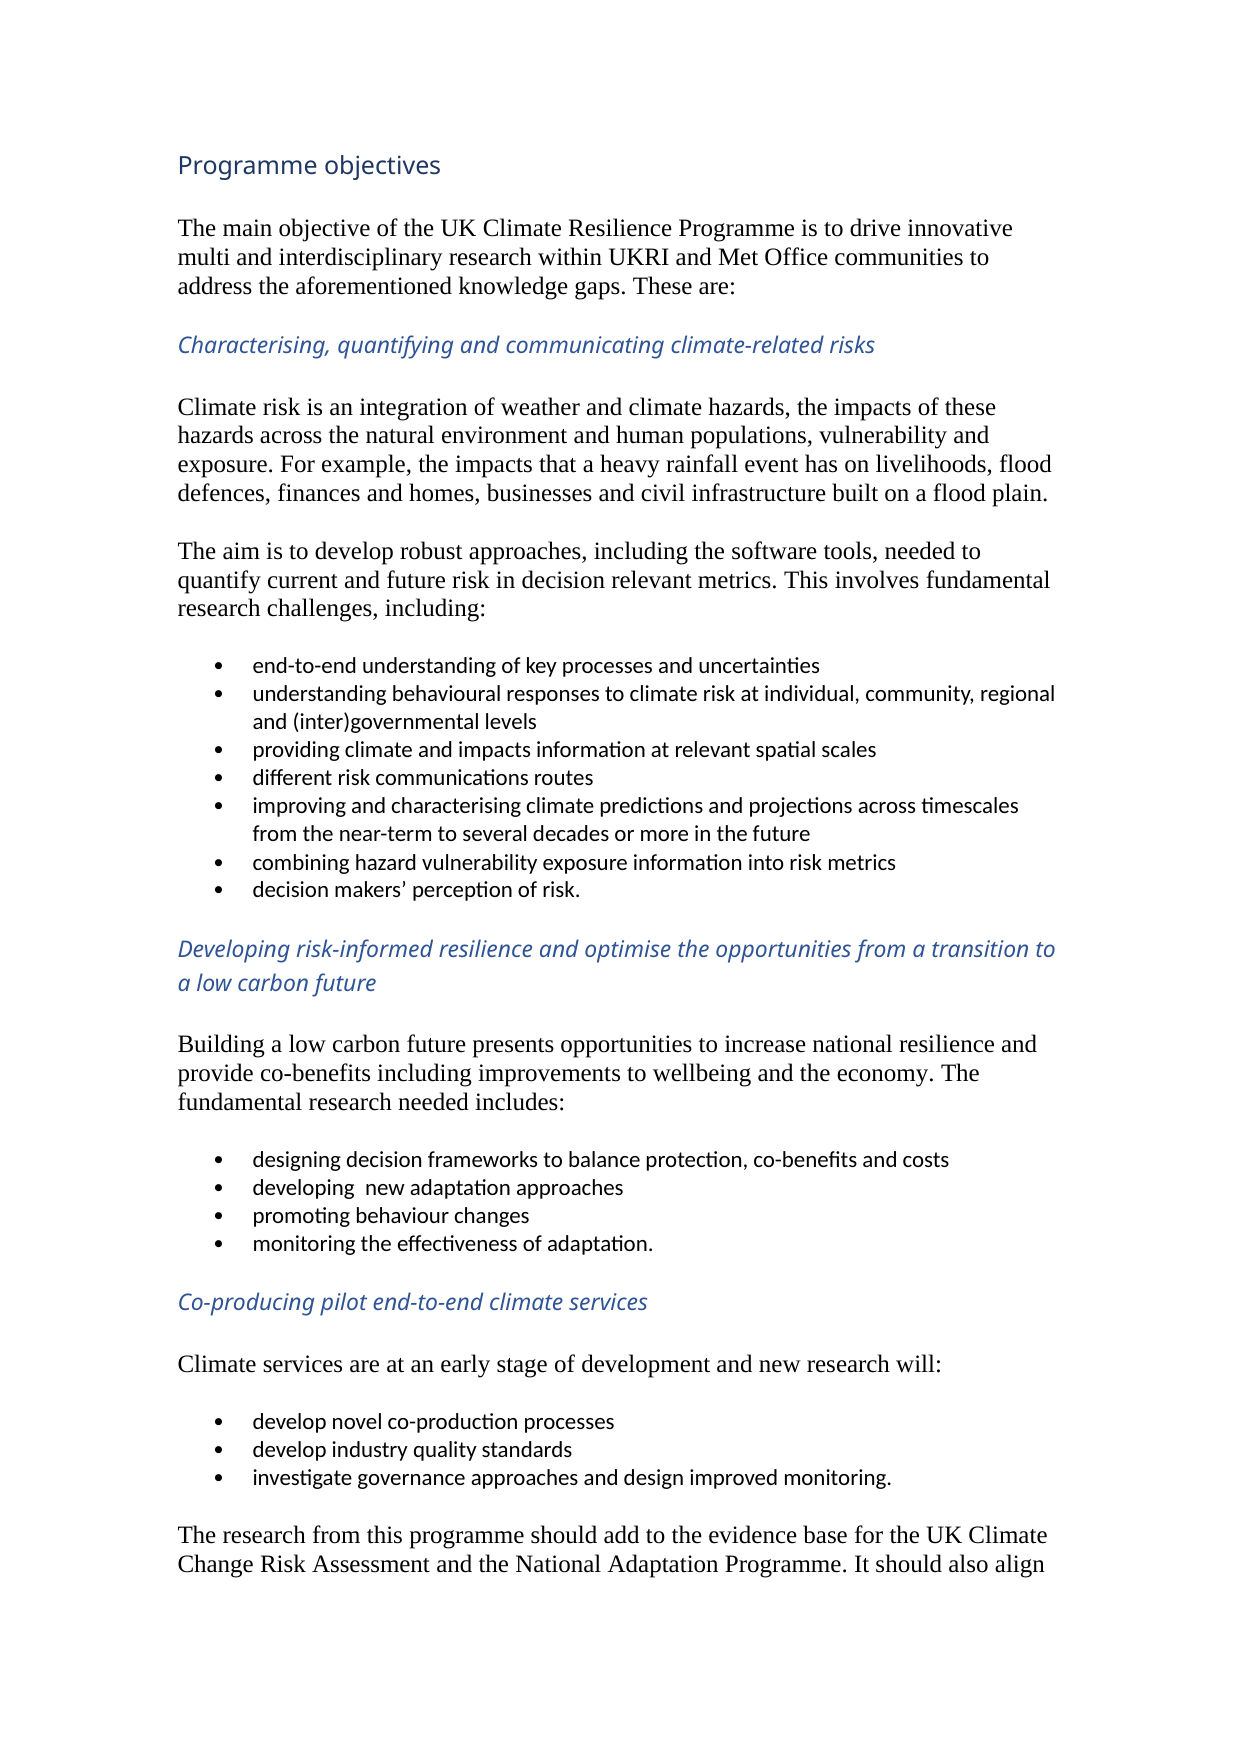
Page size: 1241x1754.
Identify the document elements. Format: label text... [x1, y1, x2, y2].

list improving and characterising climate predictions and projections across timescales from the near-term to several decades or more in the future [215, 792, 1063, 848]
text Climate services are at an early stage of development and new research will: [177, 1349, 1063, 1378]
subtitle Developing risk-informed resilience and optimise the opportunities from a transition to a low carbon future [177, 933, 1063, 998]
list combining hazard vulnerability exposure information into risk metrics [215, 848, 1063, 876]
subtitle Characterising, quantifying and communicating climate-related risks [177, 329, 1063, 360]
text The aim is to develop robust approaches, including the software tools, needed to quantify current and future risk in decision relevant metrics. This involves fundamental research challenges, including: [177, 536, 1063, 622]
text The main objective of the UK Climate Resilience Programme is to drive innovative multi and interdisciplinary research within UKRI and Met Office communities to address the aforementioned knowledge gaps. These are: [177, 213, 1063, 300]
list develop novel co-production processes [215, 1407, 1063, 1435]
list monitoring the effectiveness of adaptation. [215, 1229, 1063, 1257]
list providing climate and impacts information at relevant spatial scales [215, 736, 1063, 763]
subtitle Co-producing pilot end-to-end climate services [177, 1286, 1063, 1317]
list different risk communications routes [215, 763, 1063, 792]
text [177, 1520, 1063, 1578]
list end-to-end understanding of key processes and uncertainties [215, 651, 1063, 679]
list investigate governance approaches and design improved monitoring. [215, 1463, 1063, 1491]
list promoting behaviour changes [215, 1201, 1063, 1229]
subtitle Programme objectives [177, 148, 1063, 182]
list developing new adaptation approaches [215, 1173, 1063, 1201]
list develop industry quality standards [215, 1435, 1063, 1463]
list understanding behavioural responses to climate risk at individual, community, regional and (inter)governmental levels [215, 679, 1063, 736]
list designing decision frameworks to balance protection, co-benefits and costs [215, 1145, 1063, 1173]
text Climate risk is an integration of weather and climate hazards, the impacts of these hazards across the natural environment and human populations, vulnerability and exposure. For example, the impacts that a heavy rainfall event has on livelihoods, flood defences, finances and homes, businesses and civil infrastructure built on a flood plain. [177, 392, 1063, 507]
list decision makers’ perception of risk. [215, 876, 1063, 904]
text Building a low carbon future presents opportunities to increase national resilience and provide co-benefits including improvements to wellbeing and the economy. The fundamental research needed includes: [177, 1029, 1063, 1116]
